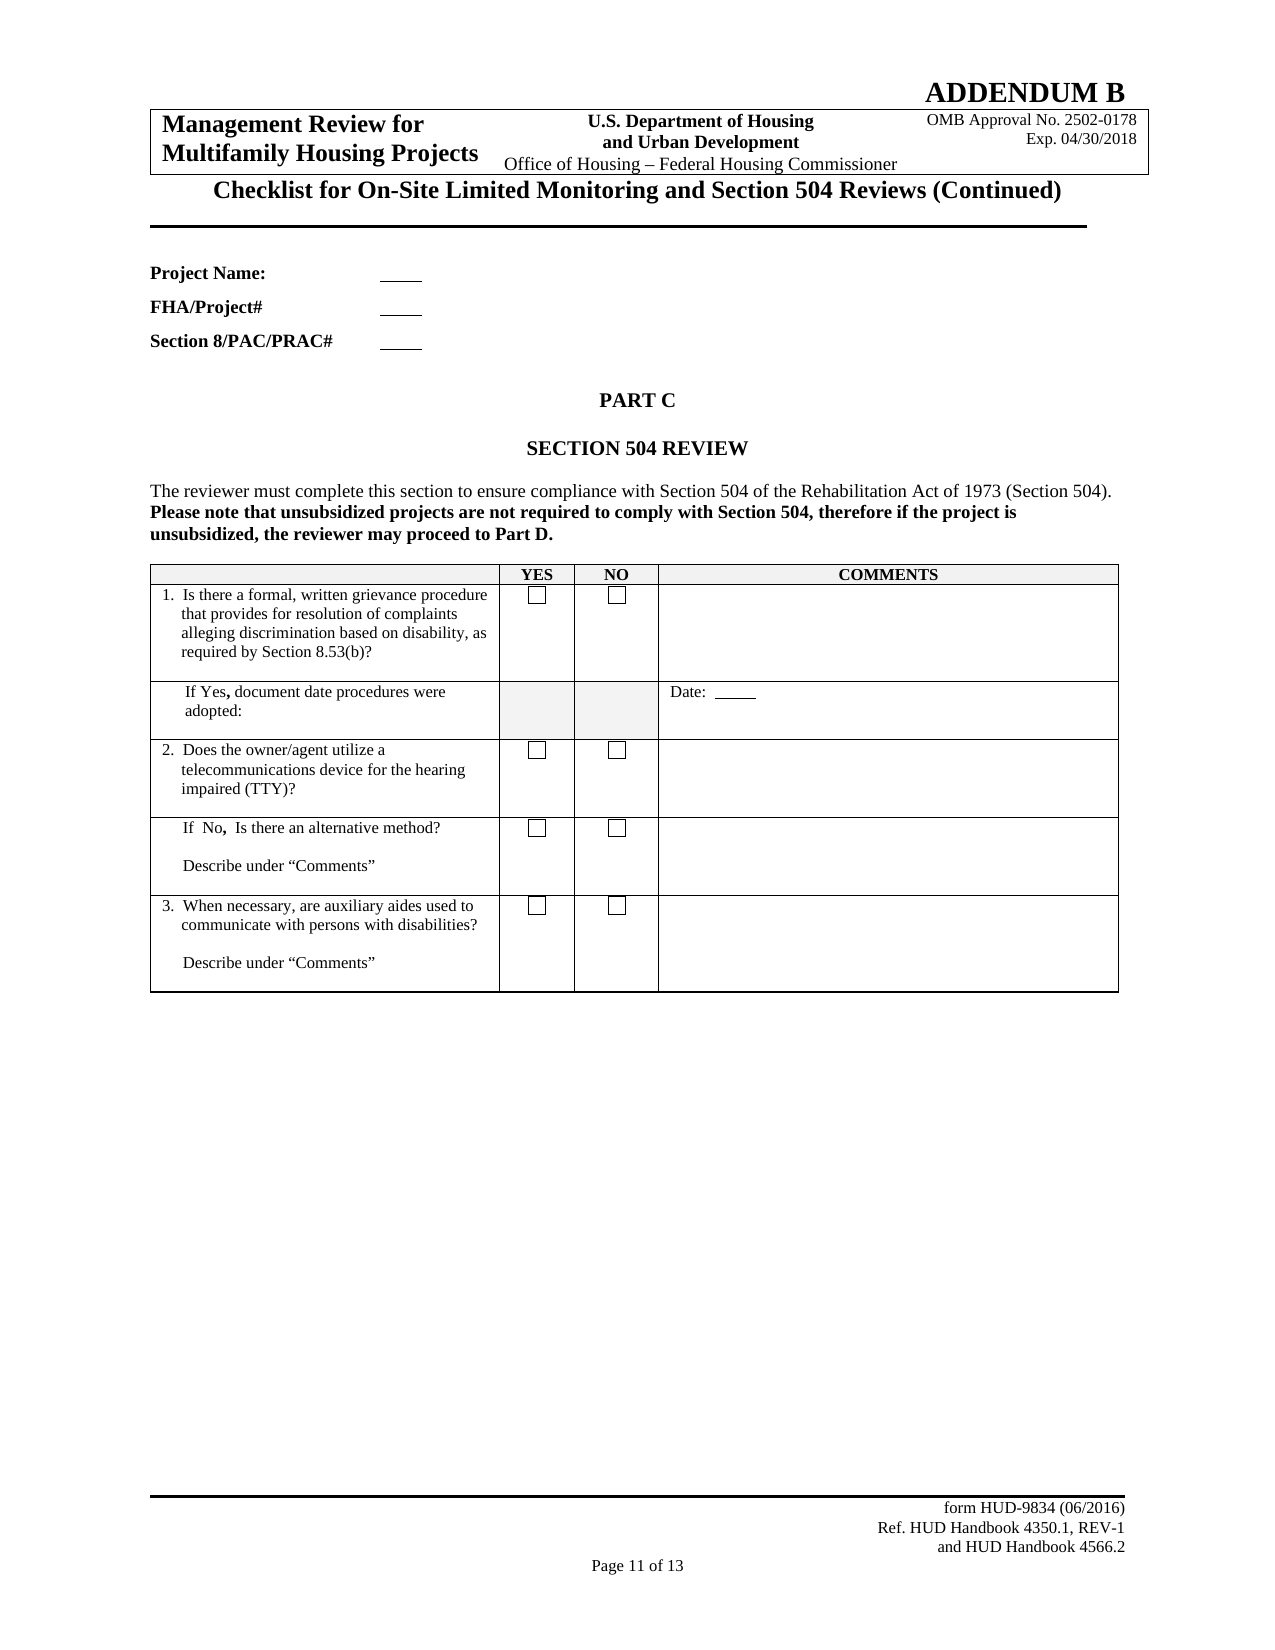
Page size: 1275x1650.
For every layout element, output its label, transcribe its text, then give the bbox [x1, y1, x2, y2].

table_cell Date: [659, 682, 1118, 739]
table_cell If Yes, document date procedures were adopted: [151, 682, 499, 739]
table_cell If No, Is there an alternative method? Describe under “Comments” [151, 818, 499, 894]
table_cell [500, 585, 574, 681]
text Section 8/PAC/C# [150, 330, 1125, 352]
table_header NO [575, 565, 658, 584]
table_cell [575, 818, 658, 894]
table_header COMMENTS [659, 565, 1118, 584]
text Part C [150, 388, 1125, 412]
table_cell [659, 585, 1118, 681]
table_cell [575, 682, 658, 739]
text FHA/Project# [150, 296, 1125, 318]
table_cell [500, 682, 574, 739]
subtitle Section 504 Review [150, 436, 1125, 460]
table_header YES [500, 565, 574, 584]
text Project Name: [150, 262, 1125, 283]
table_cell [500, 740, 574, 817]
table_cell [575, 896, 658, 991]
table_cell [575, 585, 658, 681]
table_cell [500, 818, 574, 894]
table_cell 2. Does the owner/agent utilize a telecommunications device for the hearing impaired (TTY)? [151, 740, 499, 817]
table_cell [575, 740, 658, 817]
table_header [151, 565, 499, 584]
text The reviewer must complete this section to ensure compliance with Section 504 of the Rehabilitation Act of 1973 (Section 504). Please note that unsubsidized projects are not required to comply with Section 504, therefore if the project is unsubsidized, the reviewer may proceed to Part D. [150, 479, 1125, 544]
table_cell 3. When necessary, are auxiliary aides used to communicate with persons with disabilities? Describe under “Comments” [151, 896, 499, 991]
table_cell [659, 896, 1118, 991]
table_cell 1. Is there a formal, written grievance procedure that provides for resolution of complaints alleging discrimination based on disability, as required by Section 8.53(b)? [151, 585, 499, 681]
table_cell [659, 818, 1118, 894]
table_cell [659, 740, 1118, 817]
table_cell [500, 896, 574, 991]
